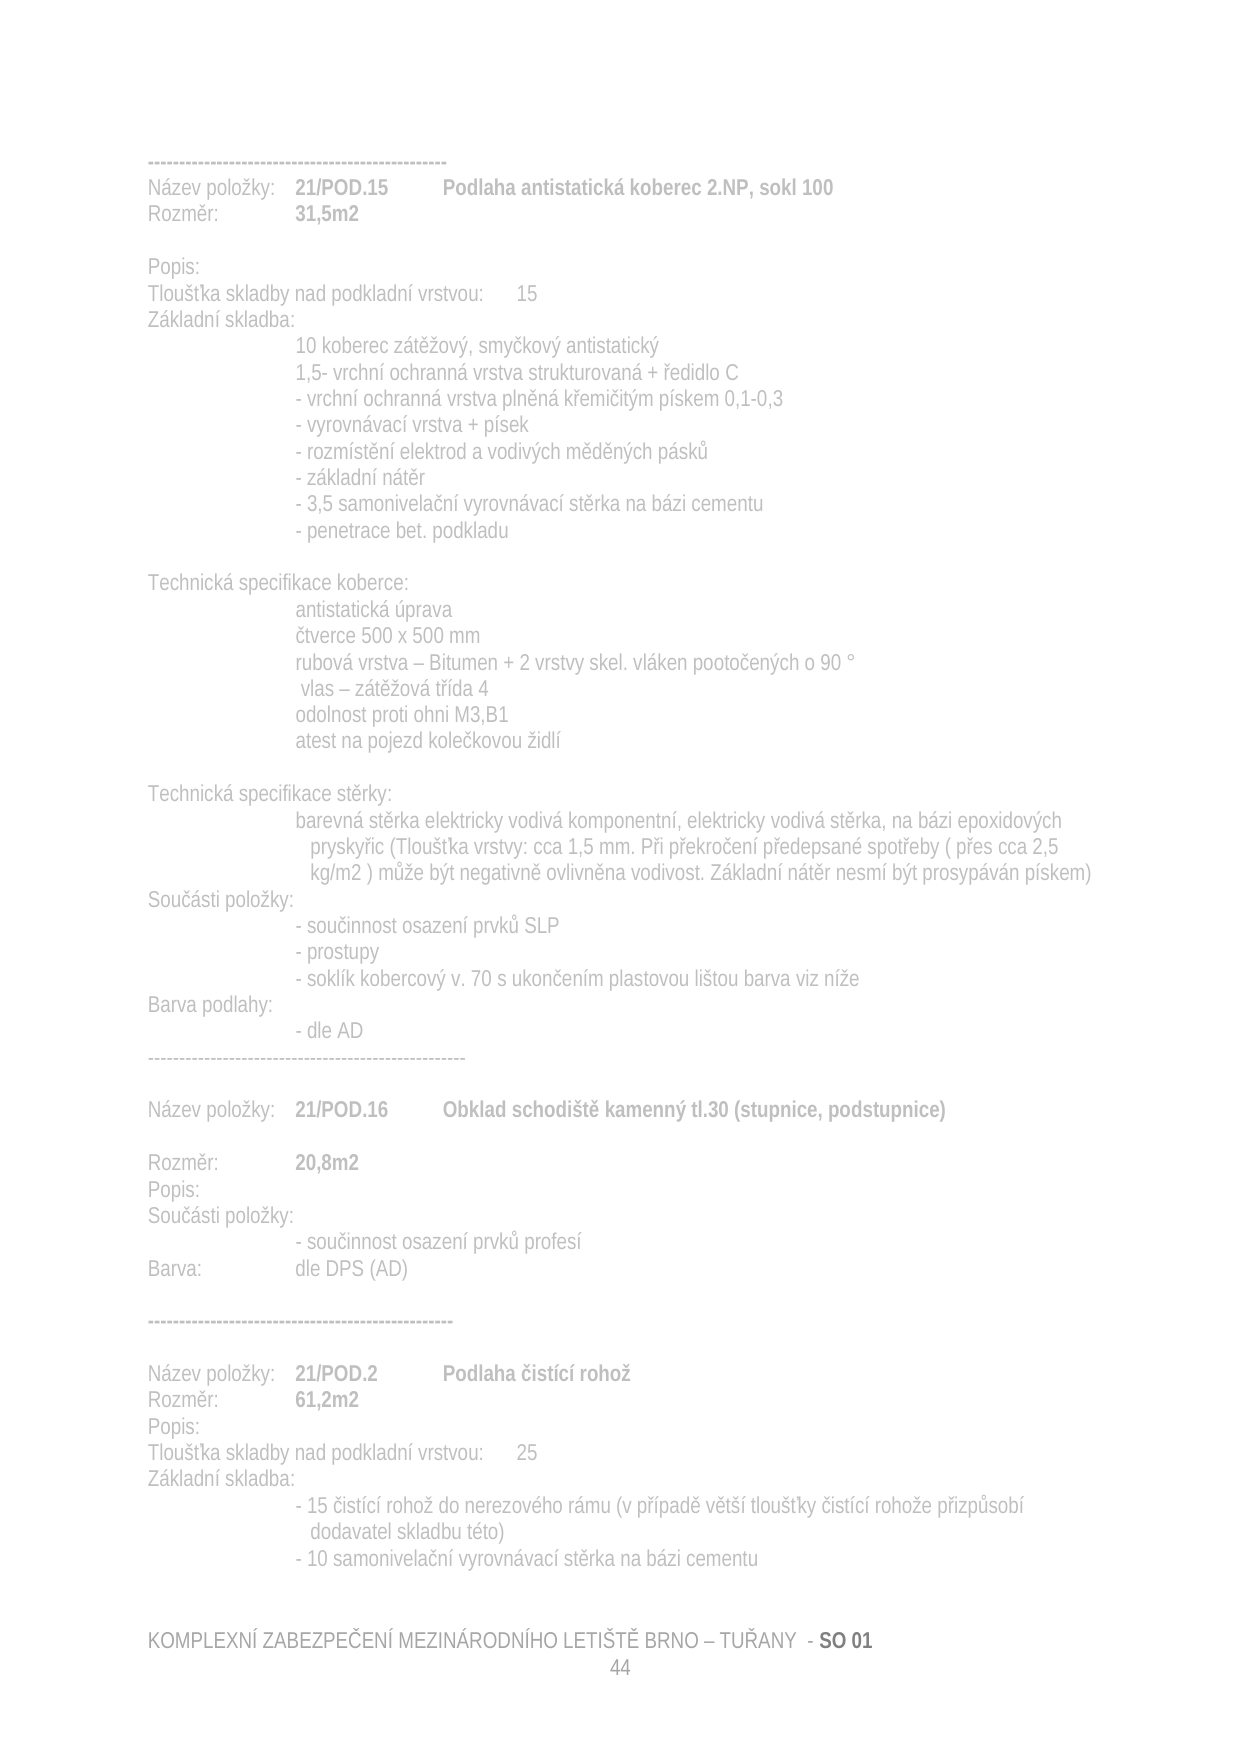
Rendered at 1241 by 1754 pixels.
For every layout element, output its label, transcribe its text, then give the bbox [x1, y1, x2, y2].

text Popis: [148, 1413, 1092, 1439]
text Rozměr: 20,8m2 [148, 1149, 1092, 1176]
text - 10 samonivelační vyrovnávací stěrka na bázi cementu [295, 1544, 1092, 1571]
text ------------------------------------------------- [148, 1307, 1092, 1334]
text 10 koberec zátěžový, smyčkový antistatický [295, 332, 1092, 358]
text - vyrovnávací vrstva + písek [295, 411, 1092, 438]
text odolnost proti ohni M3,B1 [295, 701, 1092, 727]
text atest na pojezd kolečkovou židlí [295, 727, 1092, 754]
text Součásti položky: [148, 1202, 1092, 1228]
text - součinnost osazení prvků profesí [295, 1228, 1092, 1254]
text - součinnost osazení prvků SLP [295, 912, 1092, 938]
text rubová vrstva – Bitumen + 2 vrstvy skel. vláken pootočených o 90 ° [295, 648, 1092, 675]
text Základní skladba: [148, 1465, 1092, 1492]
text Barva: dle DPS (AD) [148, 1254, 1092, 1281]
text - dle AD [295, 1017, 1092, 1044]
text Technická specifikace koberce: [148, 569, 1092, 596]
text Popis: [148, 253, 1092, 279]
text --------------------------------------------------- [148, 1044, 1092, 1070]
text Barva podlahy: [148, 991, 1092, 1017]
text Součásti položky: [148, 886, 1092, 912]
text - základní nátěr [295, 464, 1092, 490]
text Technická specifikace stěrky: [148, 780, 1092, 807]
text Tloušťka skladby nad podkladní vrstvou: 25 [148, 1439, 1092, 1465]
text Rozměr: 31,5m2 [148, 200, 1092, 227]
text Základní skladba: [148, 306, 1092, 332]
text - rozmístění elektrod a vodivých měděných pásků [295, 438, 1092, 464]
text - soklík kobercový v. 70 s ukončením plastovou lištou barva viz níže [295, 965, 1092, 991]
text Název položky: 21/POD.15 Podlaha antistatická koberec 2.NP, sokl 100 [148, 174, 1092, 200]
text Název položky: 21/POD.2 Podlaha čistící rohož [148, 1360, 1092, 1386]
text Tloušťka skladby nad podkladní vrstvou: 15 [148, 279, 1092, 306]
text - 15 čistící rohož do nerezového rámu (v případě větší tloušťky čistící rohože přizpůsobí dodavatel skladbu této) [295, 1492, 1092, 1544]
text 1,5- vrchní ochranná vrstva strukturovaná + ředidlo C [295, 358, 1092, 385]
text Rozměr: 61,2m2 [148, 1386, 1092, 1413]
text ------------------------------------------------ [148, 148, 1092, 174]
text - penetrace bet. podkladu [295, 517, 1092, 543]
text Popis: [148, 1176, 1092, 1202]
text - vrchní ochranná vrstva plněná křemičitým pískem 0,1-0,3 [295, 385, 1092, 411]
text Název položky: 21/POD.16 Obklad schodiště kamenný tl.30 (stupnice, podstupnice) [148, 1096, 1092, 1123]
text čtverce 500 x 500 mm [295, 622, 1092, 648]
text antistatická úprava [295, 596, 1092, 622]
text barevná stěrka elektricky vodivá komponentní, elektricky vodivá stěrka, na bázi epoxidových pryskyřic (Tloušťka vrstvy: cca 1,5 mm. Při překročení předepsané spotřeby ( přes cca 2,5 kg/m2 ) může být negativně ovlivněna vodivost. Základní nátěr nesmí být prosypáván pískem) [295, 807, 1092, 886]
text vlas – zátěžová třída 4 [295, 675, 1092, 701]
text - prostupy [295, 938, 1092, 965]
text - 3,5 samonivelační vyrovnávací stěrka na bázi cementu [295, 490, 1092, 517]
